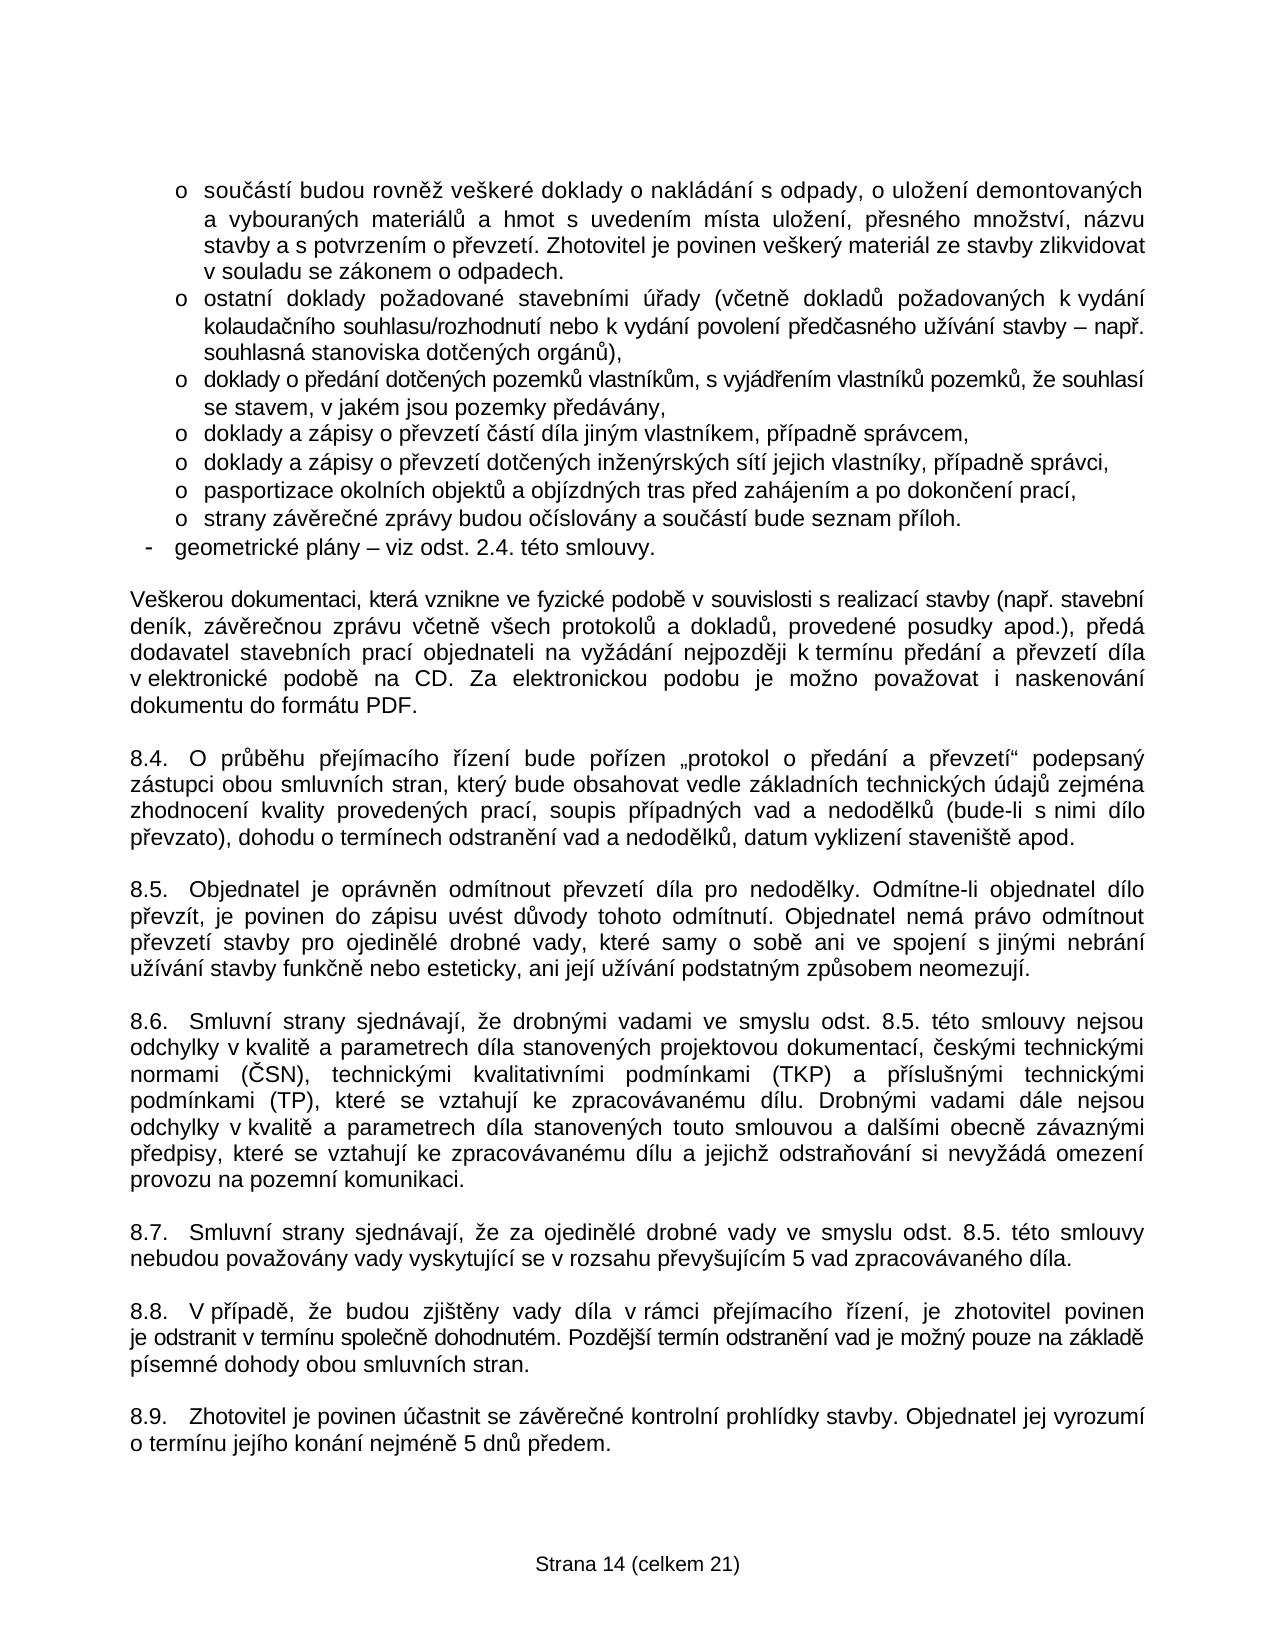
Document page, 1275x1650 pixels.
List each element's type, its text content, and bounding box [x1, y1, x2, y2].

list součástí budou rovněž veškeré doklady o nakládání s odpady, o uložení demontovaných a vybouraných materiálů a hmot s uvedením místa uložení, přesného množství, názvu stavby a s potvrzením o převzetí. Zhotovitel je povinen veškerý materiál ze stavby zlikvidovat v souladu se zákonem o odpadech. [174, 177, 1145, 284]
list geometrické plány – viz odst. 2.4. této smlouvy. [145, 534, 1145, 560]
list pasportizace okolních objektů a objízdných tras před zahájením a po dokončení prací, [174, 477, 1145, 505]
list Objednatel je oprávněn odmítnout převzetí díla pro nedodělky. Odmítne-li objednatel dílo převzít, je povinen do zápisu uvést důvody tohoto odmítnutí. Objednatel nemá právo odmítnout převzetí stavby pro ojedinělé drobné vady, které samy o sobě ani ve spojení s jinými nebrání užívání stavby funkčně nebo esteticky, ani její užívání podstatným způsobem neomezují. [130, 876, 1145, 982]
text Veškerou dokumentaci, která vznikne ve fyzické podobě v souvislosti s realizací stavby (např. stavební deník, závěrečnou zprávu včetně všech protokolů a dokladů, provedené posudky apod.), předá dodavatel stavebních prací objednateli na vyžádání nejpozději k termínu předání a převzetí díla v elektronické podobě na CD. Za elektronickou podobu je možno považovat i naskenování dokumentu do formátu PDF. [130, 586, 1145, 718]
list O průběhu přejímacího řízení bude pořízen „protokol o předání a převzetí“ podepsaný zástupci obou smluvních stran, který bude obsahovat vedle základních technických údajů zejména zhodnocení kvality provedených prací, soupis případných vad a nedodělků (bude-li s nimi dílo převzato), dohodu o termínech odstranění vad a nedodělků, datum vyklizení staveniště apod. [130, 744, 1145, 850]
list doklady o předání dotčených pozemků vlastníkům, s vyjádřením vlastníků pozemků, že souhlasí se stavem, v jakém jsou pozemky předávány, [174, 366, 1145, 420]
list Smluvní strany sjednávají, že drobnými vadami ve smyslu odst. 8.5. této smlouvy nejsou odchylky v kvalitě a parametrech díla stanovených projektovou dokumentací, českými technickými normami (ČSN), technickými kvalitativními podmínkami (TKP) a příslušnými technickými podmínkami (TP), které se vztahují ke zpracovávanému dílu. Drobnými vadami dále nejsou odchylky v kvalitě a parametrech díla stanovených touto smlouvou a dalšími obecně závaznými předpisy, které se vztahují ke zpracovávanému dílu a jejichž odstraňování si nevyžádá omezení provozu na pozemní komunikaci. [130, 1008, 1145, 1192]
list strany závěrečné zprávy budou očíslovány a součástí bude seznam příloh. [174, 505, 1145, 534]
list Zhotovitel je povinen účastnit se závěrečné kontrolní prohlídky stavby. Objednatel jej vyrozumí o termínu jejího konání nejméně 5 dnů předem. [130, 1403, 1145, 1456]
list doklady a zápisy o převzetí dotčených inženýrských sítí jejich vlastníky, případně správci, [174, 449, 1145, 477]
list Smluvní strany sjednávají, že za ojedinělé drobné vady ve smyslu odst. 8.5. této smlouvy nebudou považovány vady vyskytující se v rozsahu převyšujícím 5 vad zpracovávaného díla. [130, 1219, 1145, 1272]
list V případě, že budou zjištěny vady díla v rámci přejímacího řízení, je zhotovitel povinen je odstranit v termínu společně dohodnutém. Pozdější termín odstranění vad je možný pouze na základě písemné dohody obou smluvních stran. [130, 1298, 1145, 1377]
list ostatní doklady požadované stavebními úřady (včetně dokladů požadovaných k vydání kolaudačního souhlasu/rozhodnutí nebo k vydání povolení předčasného užívání stavby – např. souhlasná stanoviska dotčených orgánů), [174, 284, 1145, 366]
list doklady a zápisy o převzetí částí díla jiným vlastníkem, případně správcem, [174, 420, 1145, 449]
